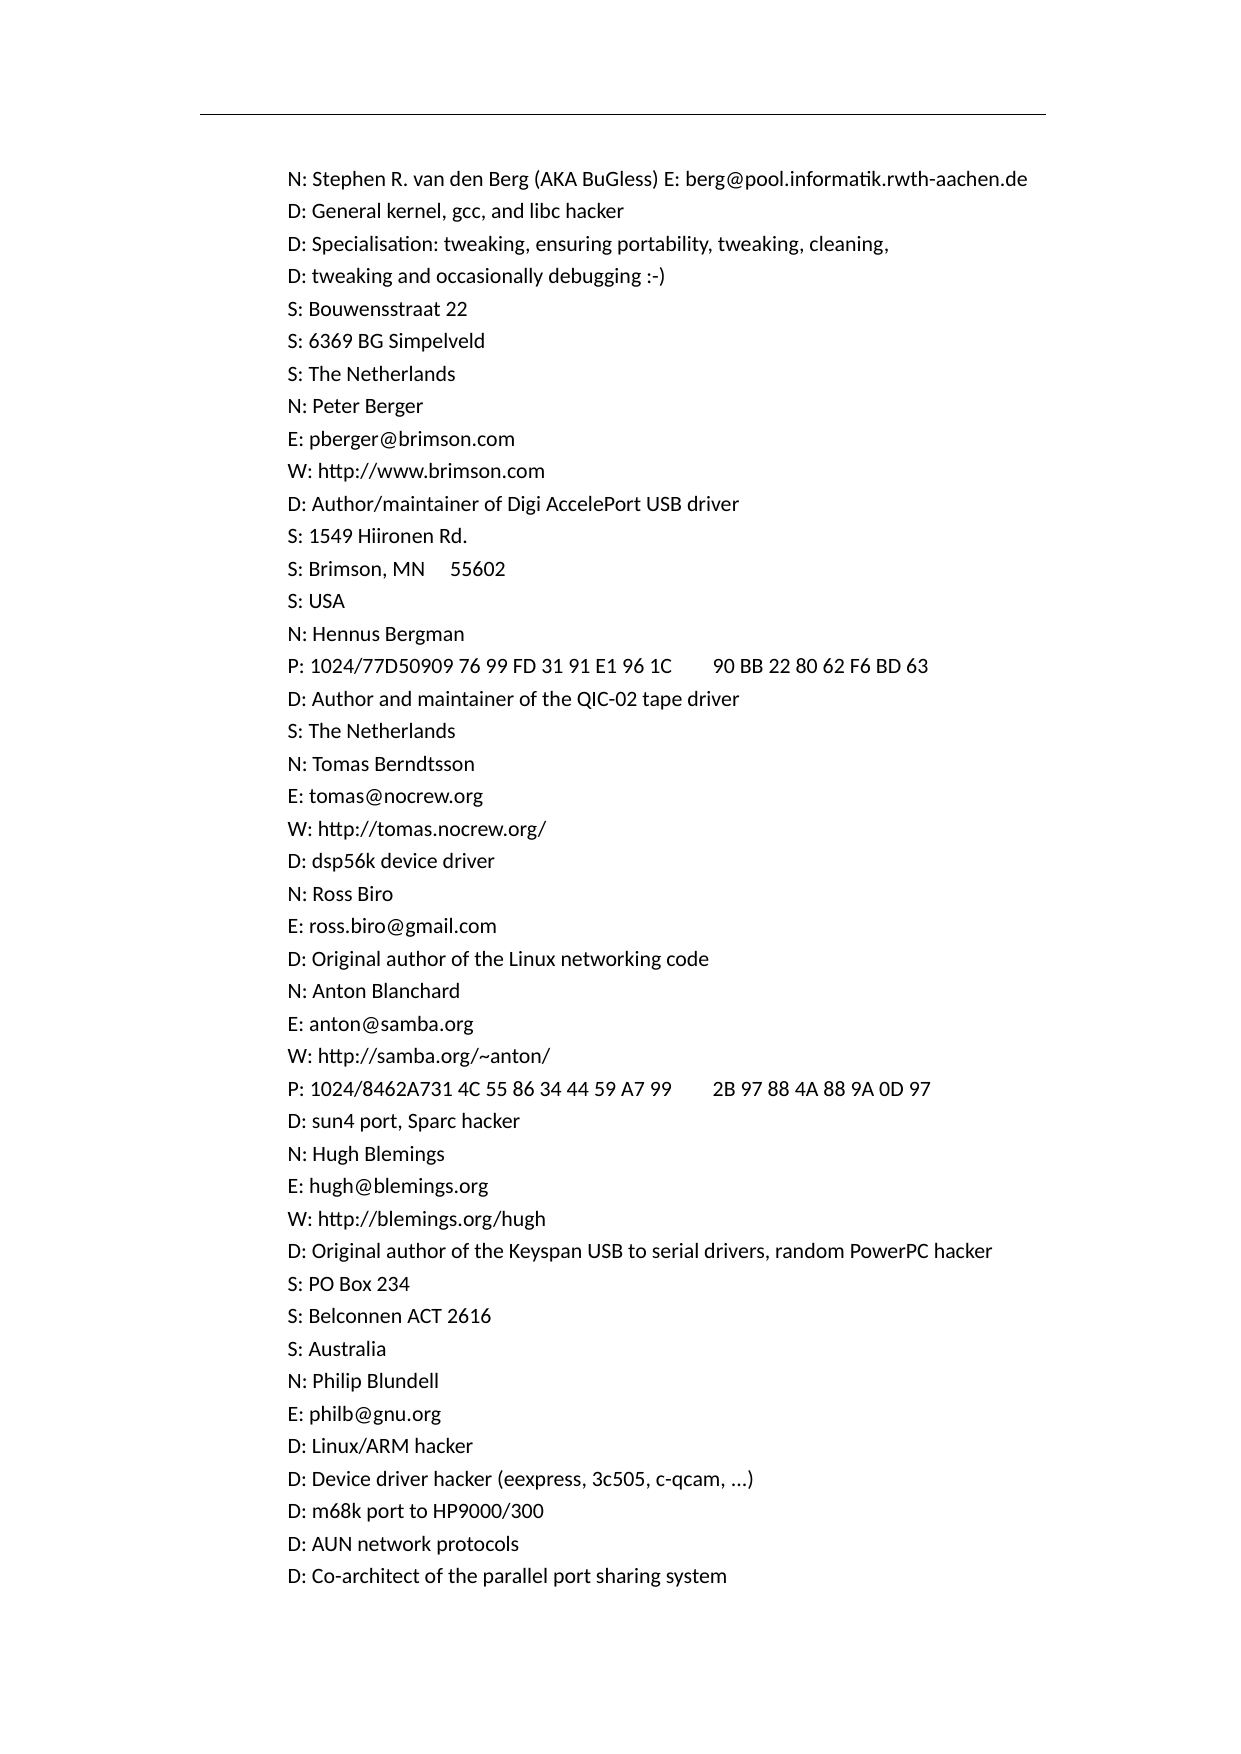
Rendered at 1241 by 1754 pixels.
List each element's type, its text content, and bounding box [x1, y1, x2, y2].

text D: Specialisation: tweaking, ensuring portability, tweaking, cleaning, [200, 227, 1046, 259]
text D: Original author of the Keyspan USB to serial drivers, random PowerPC hacker [200, 1234, 1046, 1267]
text E: pberger@brimson.com [200, 422, 1046, 454]
text D: dsp56k device driver [200, 844, 1046, 877]
text S: The Netherlands [200, 357, 1046, 389]
text D: Author and maintainer of the QIC-02 tape driver [200, 682, 1046, 714]
text D: Original author of the Linux networking code [200, 942, 1046, 974]
text S: Belconnen ACT 2616 [200, 1299, 1046, 1332]
text D: Device driver hacker (eexpress, 3c505, c-qcam, ...) [200, 1462, 1046, 1494]
text N: Anton Blanchard [200, 974, 1046, 1007]
text D: General kernel, gcc, and libc hacker [200, 194, 1046, 227]
text D: Co-architect of the parallel port sharing system [200, 1559, 1046, 1592]
text W: http://blemings.org/hugh [200, 1202, 1046, 1234]
text W: http://tomas.nocrew.org/ [200, 812, 1046, 844]
text D: tweaking and occasionally debugging :-) [200, 259, 1046, 292]
text P: 1024/77D50909 76 99 FD 31 91 E1 96 1C 90 BB 22 80 62 F6 BD 63 [200, 649, 1046, 682]
text W: http://www.brimson.com [200, 454, 1046, 487]
text S: USA [200, 584, 1046, 617]
text D: m68k port to HP9000/300 [200, 1494, 1046, 1527]
text E: hugh@blemings.org [200, 1169, 1046, 1202]
text S: Bouwensstraat 22 [200, 292, 1046, 324]
text E: ross.biro@gmail.com [200, 909, 1046, 942]
text S: Australia [200, 1332, 1046, 1364]
text D: Linux/ARM hacker [200, 1429, 1046, 1462]
text S: 6369 BG Simpelveld [200, 324, 1046, 357]
text S: Brimson, MN 55602 [200, 552, 1046, 584]
text S: The Netherlands [200, 714, 1046, 747]
text N: Ross Biro [200, 877, 1046, 909]
text P: 1024/8462A731 4C 55 86 34 44 59 A7 99 2B 97 88 4A 88 9A 0D 97 [200, 1072, 1046, 1104]
text D: sun4 port, Sparc hacker [200, 1104, 1046, 1137]
text N: Stephen R. van den Berg (AKA BuGless) E: berg@pool.informatik.rwth-aachen.de [200, 162, 1046, 194]
text N: Philip Blundell [200, 1364, 1046, 1397]
text N: Hugh Blemings [200, 1137, 1046, 1169]
text N: Tomas Berndtsson [200, 747, 1046, 779]
text E: tomas@nocrew.org [200, 779, 1046, 812]
text N: Hennus Bergman [200, 617, 1046, 649]
text D: AUN network protocols [200, 1527, 1046, 1559]
text E: philb@gnu.org [200, 1397, 1046, 1429]
text D: Author/maintainer of Digi AccelePort USB driver [200, 487, 1046, 519]
text E: anton@samba.org [200, 1007, 1046, 1039]
text N: Peter Berger [200, 389, 1046, 422]
text W: http://samba.org/~anton/ [200, 1039, 1046, 1072]
text S: PO Box 234 [200, 1267, 1046, 1299]
text S: 1549 Hiironen Rd. [200, 519, 1046, 552]
